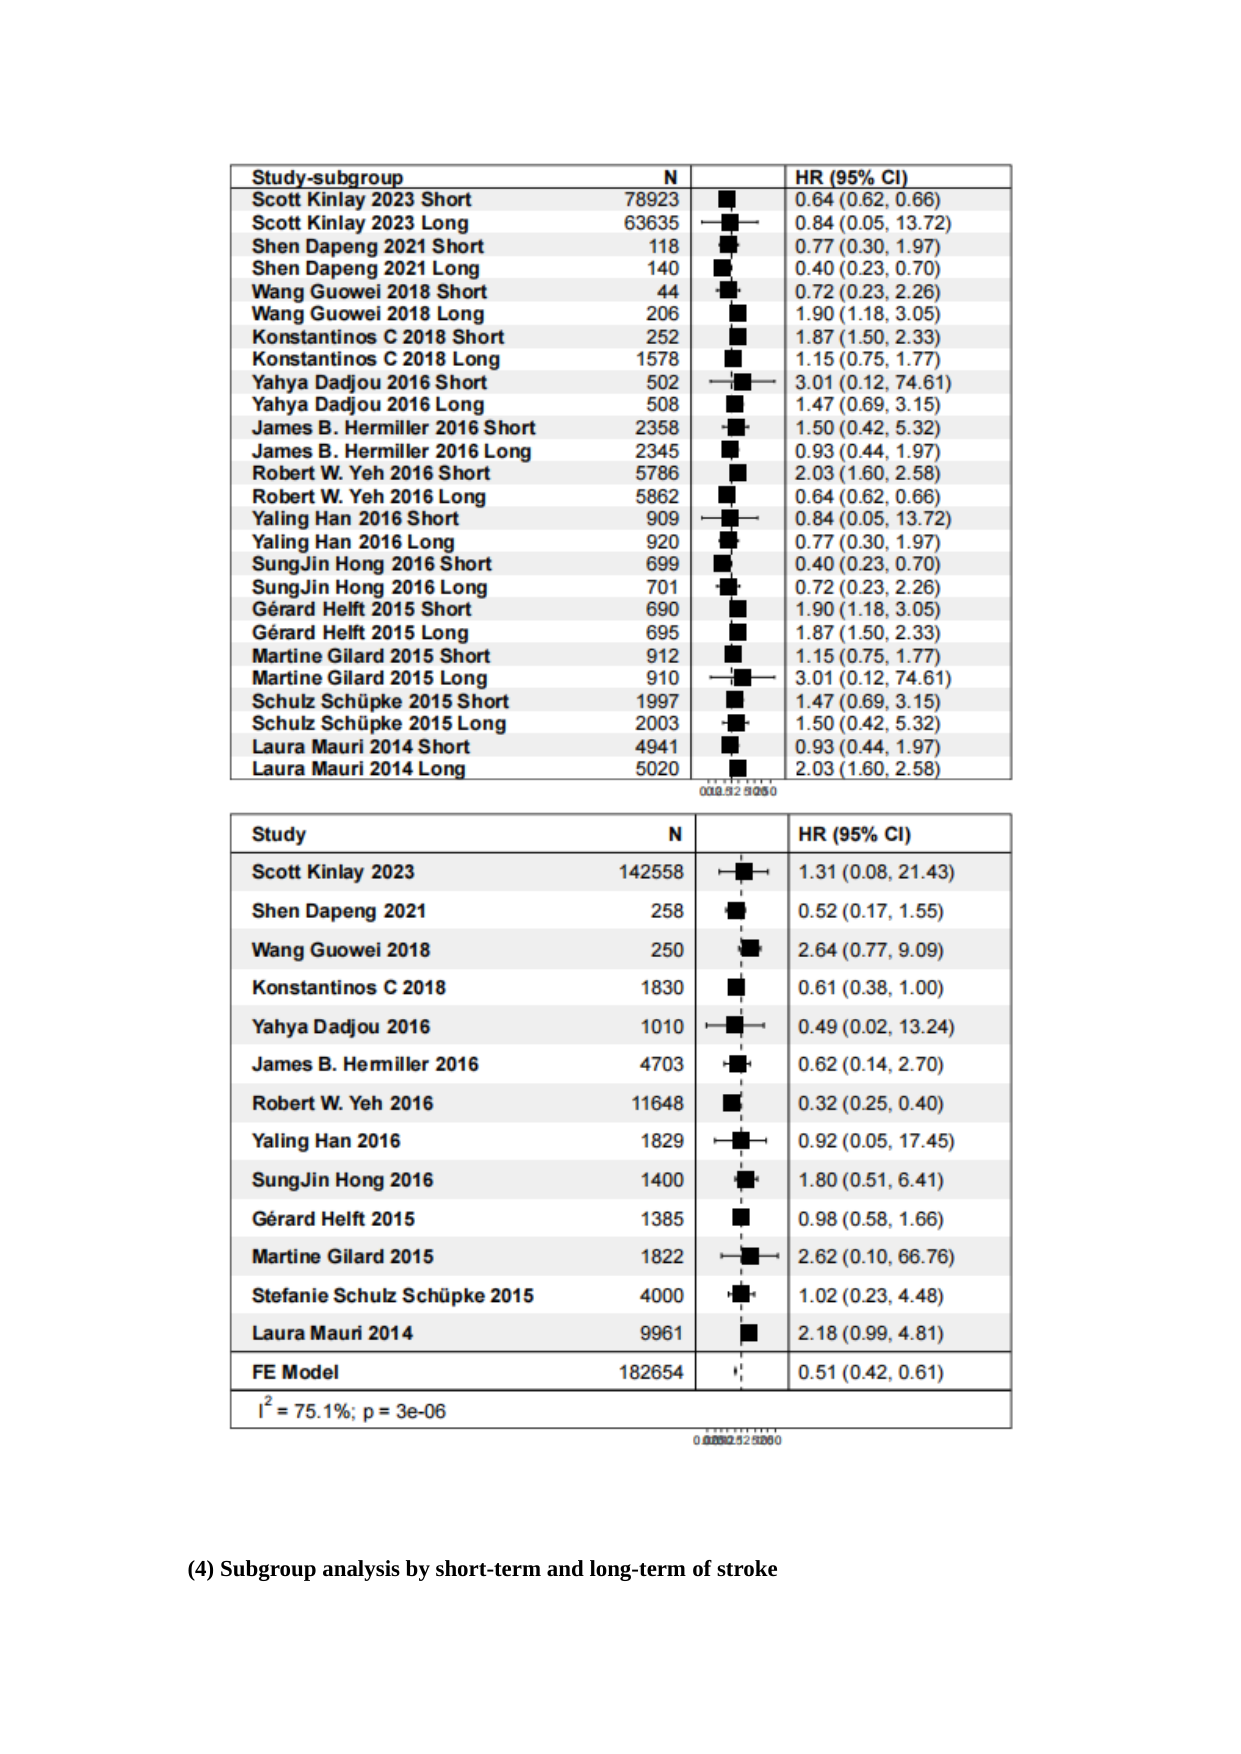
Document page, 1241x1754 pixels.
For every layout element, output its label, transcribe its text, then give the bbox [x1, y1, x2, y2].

list Subgroup analysis by short-term and long-term of stroke [187, 1552, 1053, 1585]
picture [224, 162, 1016, 1448]
